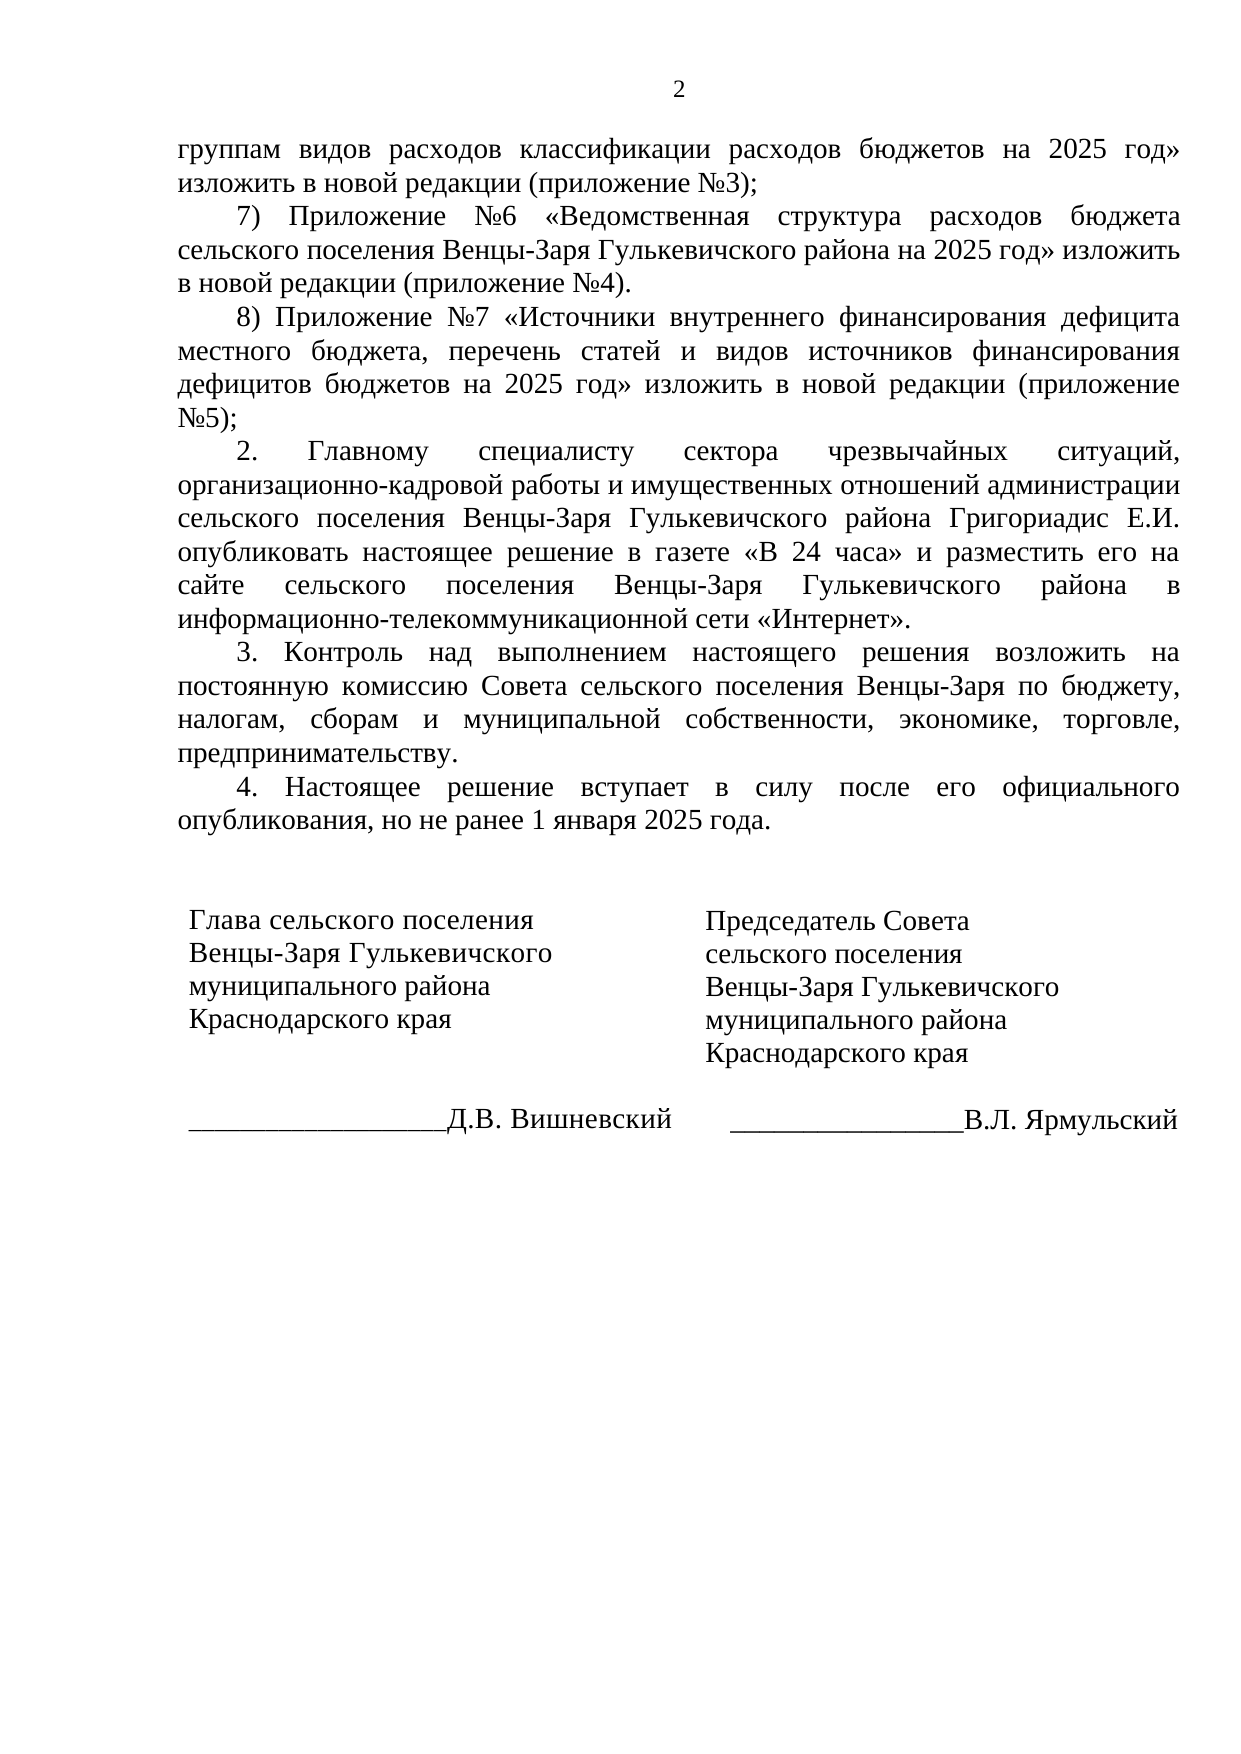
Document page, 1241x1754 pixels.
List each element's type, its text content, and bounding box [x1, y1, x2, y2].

text 4. Настоящее решение вступает в силу после его официального опубликования, но не ранее 1 января 2025 года. [177, 769, 1181, 836]
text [177, 131, 1181, 198]
text 3. Контроль над выполнением настоящего решения возложить на постоянную комиссию Совета сельского поселения Венцы-Заря по бюджету, налогам, сборам и муниципальной собственности, экономике, торговле, предпринимательству. [177, 634, 1181, 769]
text 8) Приложение №7 «Источники внутреннего финансирования дефицита местного бюджета, перечень статей и видов источников финансирования дефицитов бюджетов на 2025 год» изложить в новой редакции (приложение №5); [177, 299, 1181, 433]
text 7) Приложение №6 «Ведомственная структура расходов бюджета сельского поселения Венцы-Заря Гулькевичского района на 2025 год» изложить в новой редакции (приложение №4). [177, 198, 1181, 299]
table_header Председатель Совета сельского поселения Венцы-Заря Гулькевичского муниципального района Краснодарского края ________________В.Л. Ярмульский [694, 903, 1189, 1140]
text 2. Главному специалисту сектора чрезвычайных ситуаций, организационно-кадровой работы и имущественных отношений администрации сельского поселения Венцы-Заря Гулькевичского района Григориадис Е.И. опубликовать настоящее решение в газете «В 24 часа» и разместить его на сайте сельского поселения Венцы-Заря Гулькевичского района в информационно-телекоммуникационной сети «Интернет». [177, 433, 1181, 634]
table_header Глава сельского поселения Венцы-Заря Гулькевичского муниципального района Краснодарского края ____________________Д.В. Вишневский [177, 903, 694, 1140]
